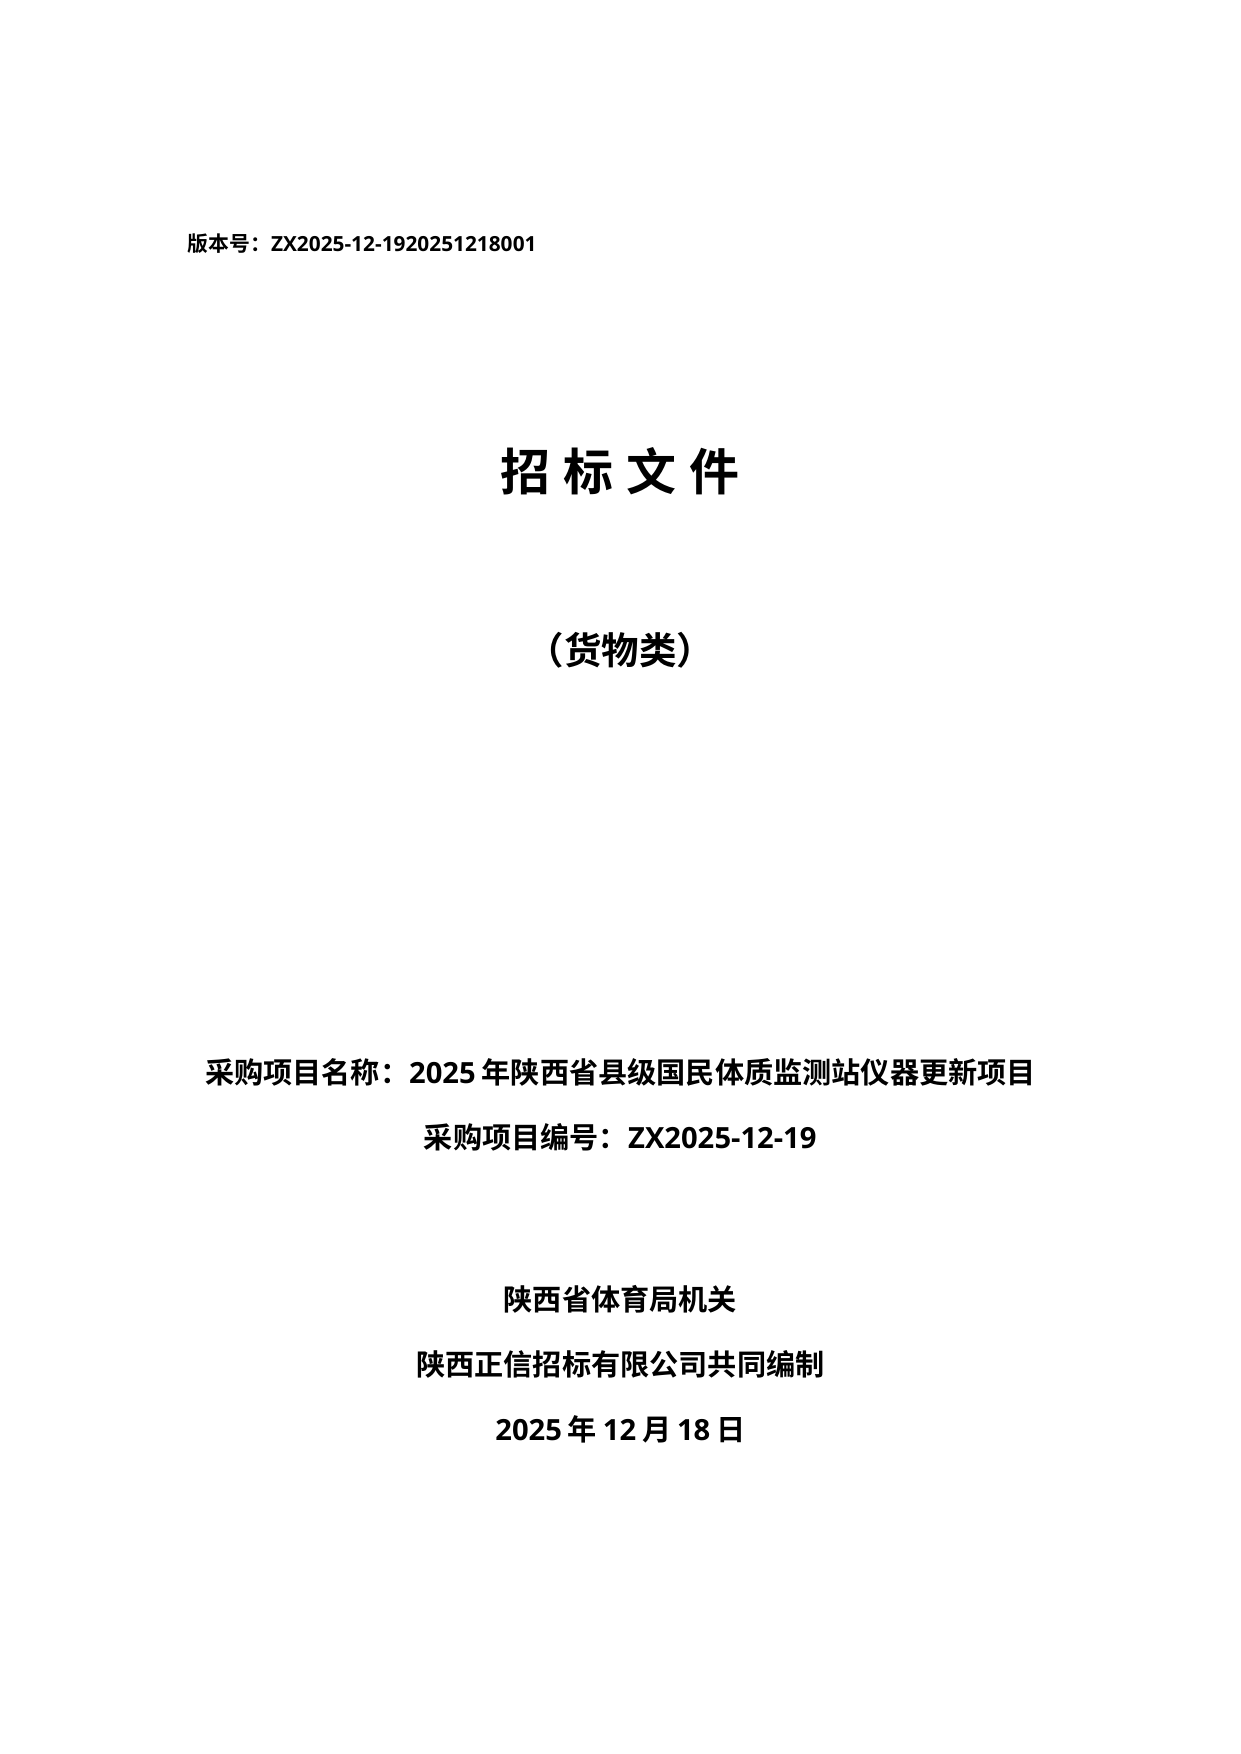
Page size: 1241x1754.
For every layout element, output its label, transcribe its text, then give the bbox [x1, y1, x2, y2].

text （货物类） [187, 617, 1053, 1039]
text 陕西省体育局机关 [187, 1267, 1053, 1332]
text 陕西正信招标有限公司共同编制 [187, 1332, 1053, 1397]
text 采购项目名称：2025年陕西省县级国民体质监测站仪器更新项目 [187, 1039, 1053, 1104]
text 版本号：ZX2025-12-1920251218001 [187, 227, 1053, 422]
text 2025年12月18日 [187, 1397, 1053, 1462]
text 招 标 文 件 [187, 422, 1053, 617]
text 采购项目编号：ZX2025-12-19 [187, 1104, 1053, 1267]
